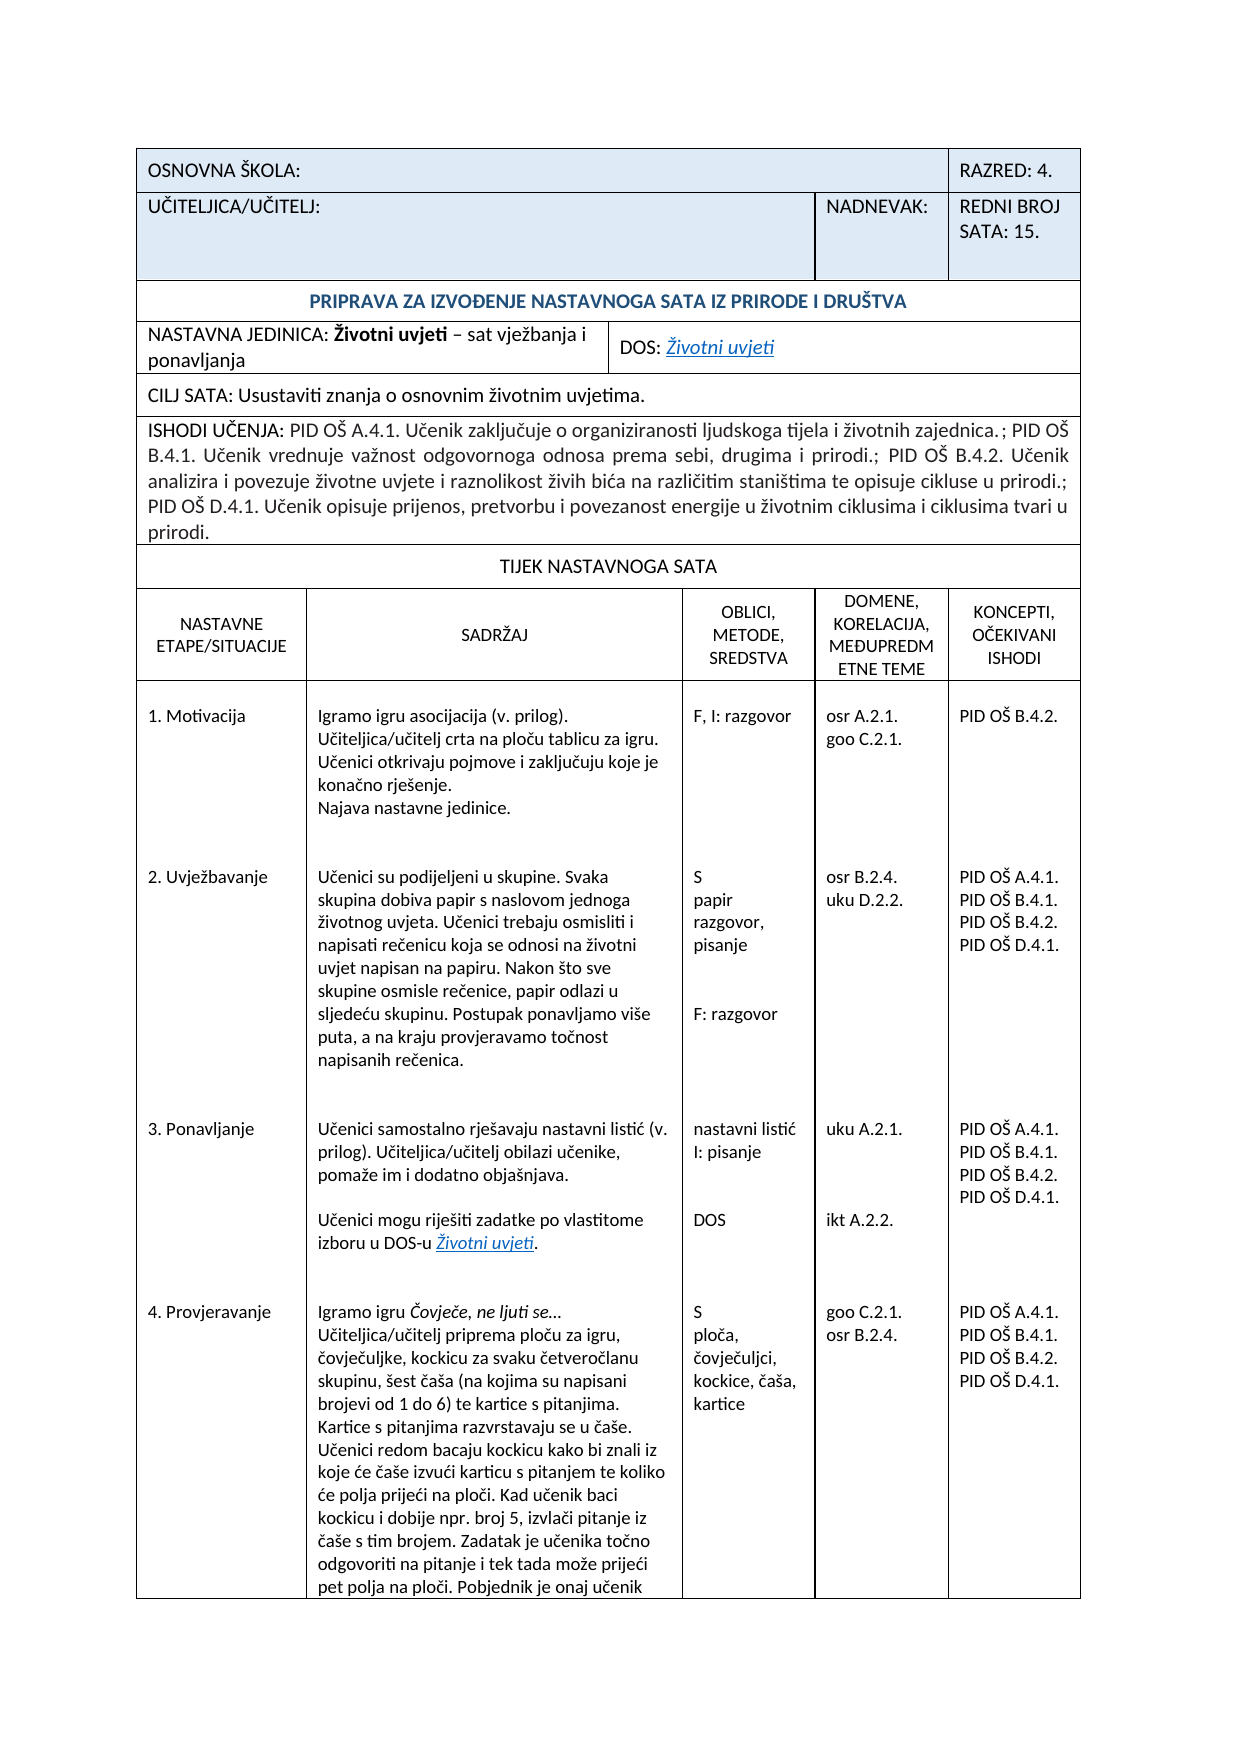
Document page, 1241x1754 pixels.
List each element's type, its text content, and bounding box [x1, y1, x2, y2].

table_cell TIJEK NASTAVNOGA SATA [137, 545, 1080, 588]
table_cell NADNEVAK: [816, 193, 948, 279]
table_cell CILJ SATA: Usustaviti znanja o osnovnim životnim uvjetima. [137, 374, 1080, 416]
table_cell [816, 681, 948, 1598]
table_cell PRIPRAVA ZA IZVOĐENJE NASTAVNOGA SATA IZ PRIRODE I DRUŠTVA [137, 281, 1080, 321]
table_cell OBLICI, METODE, SREDSTVA [683, 589, 814, 680]
table_cell REDNI BROJ SATA: 15. [949, 193, 1080, 279]
table_cell DOS: Životni uvjeti [609, 322, 1080, 372]
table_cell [307, 681, 682, 1598]
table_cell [137, 681, 306, 1598]
table_cell UČITELJICA/UČITELJ: [137, 193, 814, 279]
table_cell NASTAVNA JEDINICA: Životni uvjeti – sat vježbanja i ponavljanja [137, 322, 608, 372]
table_header RAZRED: 4. [949, 149, 1080, 192]
table_cell ISHODI UČENJA: PID OŠ A.4.1. Učenik zaključuje o organiziranosti ljudskoga tijela i životnih zajednica.; PID OŠ B.4.1. Učenik vrednuje važnost odgovornoga odnosa prema sebi, drugima i prirodi.; PID OŠ B.4.2. Učenik analizira i povezuje životne uvjete i raznolikost živih bića na različitim staništima te opisuje cikluse u prirodi.; PID OŠ D.4.1. Učenik opisuje prijenos, pretvorbu i povezanost energije u životnim ciklusima i ciklusima tvari u prirodi. [137, 417, 1080, 544]
table_header OSNOVNA ŠKOLA: [137, 149, 948, 192]
table_cell SADRŽAJ [307, 589, 682, 680]
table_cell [683, 681, 814, 1598]
table_cell NASTAVNE ETAPE/SITUACIJE [137, 589, 306, 680]
table_cell DOMENE, KORELACIJA, MEĐUPREDMETNE TEME [816, 589, 948, 680]
table_cell KONCEPTI, OČEKIVANI ISHODI [949, 589, 1080, 680]
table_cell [949, 681, 1080, 1598]
